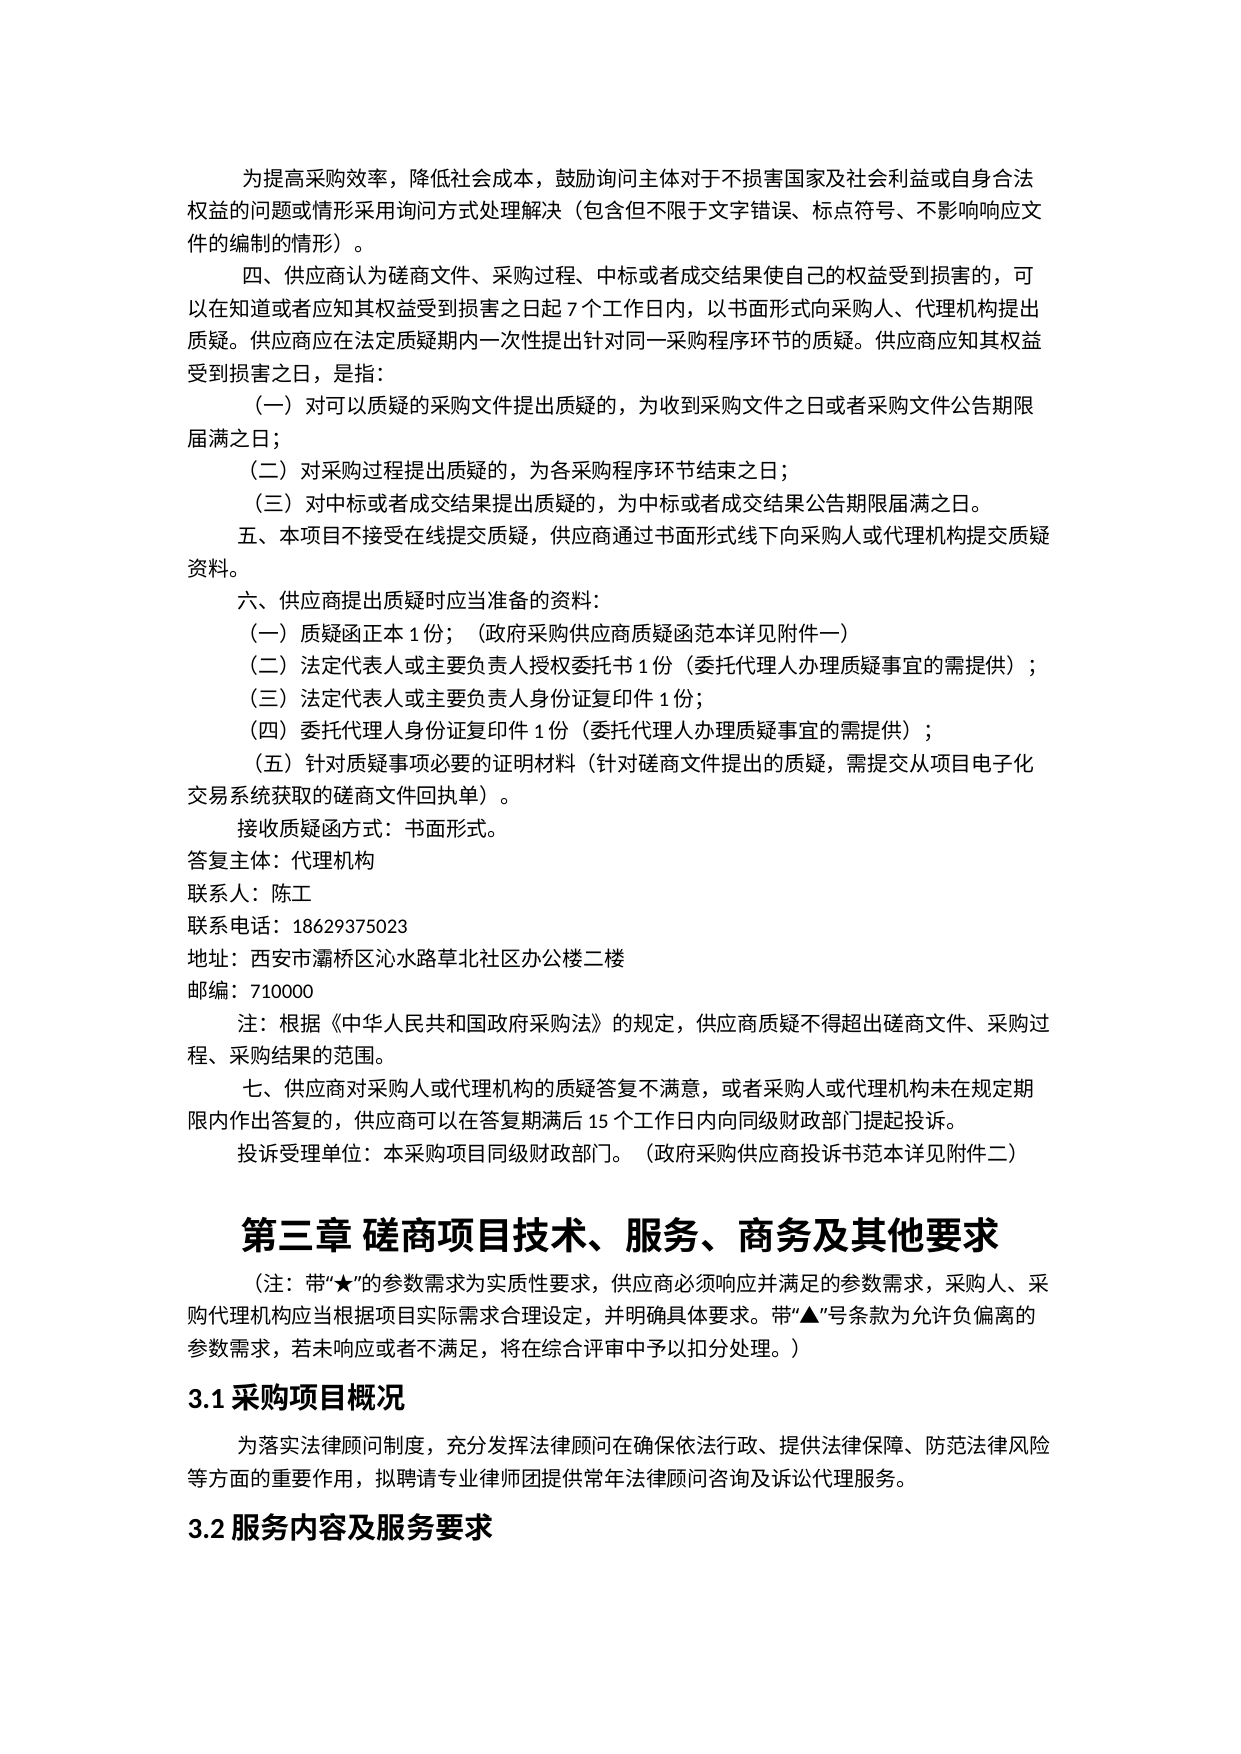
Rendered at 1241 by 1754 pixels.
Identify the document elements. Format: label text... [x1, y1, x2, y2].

text 邮编：710000 [187, 974, 1053, 1007]
text 注：根据《中华人民共和国政府采购法》的规定，供应商质疑不得超出磋商文件、采购过程、采购结果的范围。 [187, 1007, 1053, 1072]
text 地址：西安市灞桥区沁水路草北社区办公楼二楼 [187, 942, 1053, 974]
text 答复主体：代理机构 [187, 844, 1053, 877]
text 五、本项目不接受在线提交质疑，供应商通过书面形式线下向采购人或代理机构提交质疑资料。 [187, 519, 1053, 584]
text （五）针对质疑事项必要的证明材料（针对磋商文件提出的质疑，需提交从项目电子化交易系统获取的磋商文件回执单）。 [187, 747, 1053, 812]
text （注：带“★”的参数需求为实质性要求，供应商必须响应并满足的参数需求，采购人、采购代理机构应当根据项目实际需求合理设定，并明确具体要求。带“▲”号条款为允许负偏离的参数需求，若未响应或者不满足，将在综合评审中予以扣分处理。） [187, 1267, 1053, 1364]
text 投诉受理单位：本采购项目同级财政部门。（政府采购供应商投诉书范本详见附件二） [187, 1137, 1053, 1169]
text 联系电话：18629375023 [187, 909, 1053, 942]
text 3.2服务内容及服务要求 [187, 1494, 1053, 1559]
text （三）法定代表人或主要负责人身份证复印件1份； [187, 682, 1053, 714]
text （一）质疑函正本1份；（政府采购供应商质疑函范本详见附件一） [187, 617, 1053, 649]
text 为落实法律顾问制度，充分发挥法律顾问在确保依法行政、提供法律保障、防范法律风险等方面的重要作用，拟聘请专业律师团提供常年法律顾问咨询及诉讼代理服务。 [187, 1429, 1053, 1494]
text 七、供应商对采购人或代理机构的质疑答复不满意，或者采购人或代理机构未在规定期限内作出答复的，供应商可以在答复期满后15个工作日内向同级财政部门提起投诉。 [187, 1072, 1053, 1137]
text （二）对采购过程提出质疑的，为各采购程序环节结束之日； [187, 454, 1053, 487]
text 3.1采购项目概况 [187, 1364, 1053, 1429]
text （二）法定代表人或主要负责人授权委托书1份（委托代理人办理质疑事宜的需提供）； [187, 649, 1053, 682]
text （三）对中标或者成交结果提出质疑的，为中标或者成交结果公告期限届满之日。 [187, 487, 1053, 519]
text 接收质疑函方式：书面形式。 [187, 812, 1053, 844]
text 四、供应商认为磋商文件、采购过程、中标或者成交结果使自己的权益受到损害的，可以在知道或者应知其权益受到损害之日起7个工作日内，以书面形式向采购人、代理机构提出质疑。供应商应在法定质疑期内一次性提出针对同一采购程序环节的质疑。供应商应知其权益受到损害之日，是指： [187, 259, 1053, 389]
text 第三章 磋商项目技术、服务、商务及其他要求 [187, 1202, 1053, 1267]
text 六、供应商提出质疑时应当准备的资料： [187, 584, 1053, 617]
text （一）对可以质疑的采购文件提出质疑的，为收到采购文件之日或者采购文件公告期限届满之日； [187, 389, 1053, 454]
text 联系人：陈工 [187, 877, 1053, 909]
text 为提高采购效率，降低社会成本，鼓励询问主体对于不损害国家及社会利益或自身合法权益的问题或情形采用询问方式处理解决（包含但不限于文字错误、标点符号、不影响响应文件的编制的情形）。 [187, 162, 1053, 259]
text （四）委托代理人身份证复印件1份（委托代理人办理质疑事宜的需提供）； [187, 714, 1053, 747]
